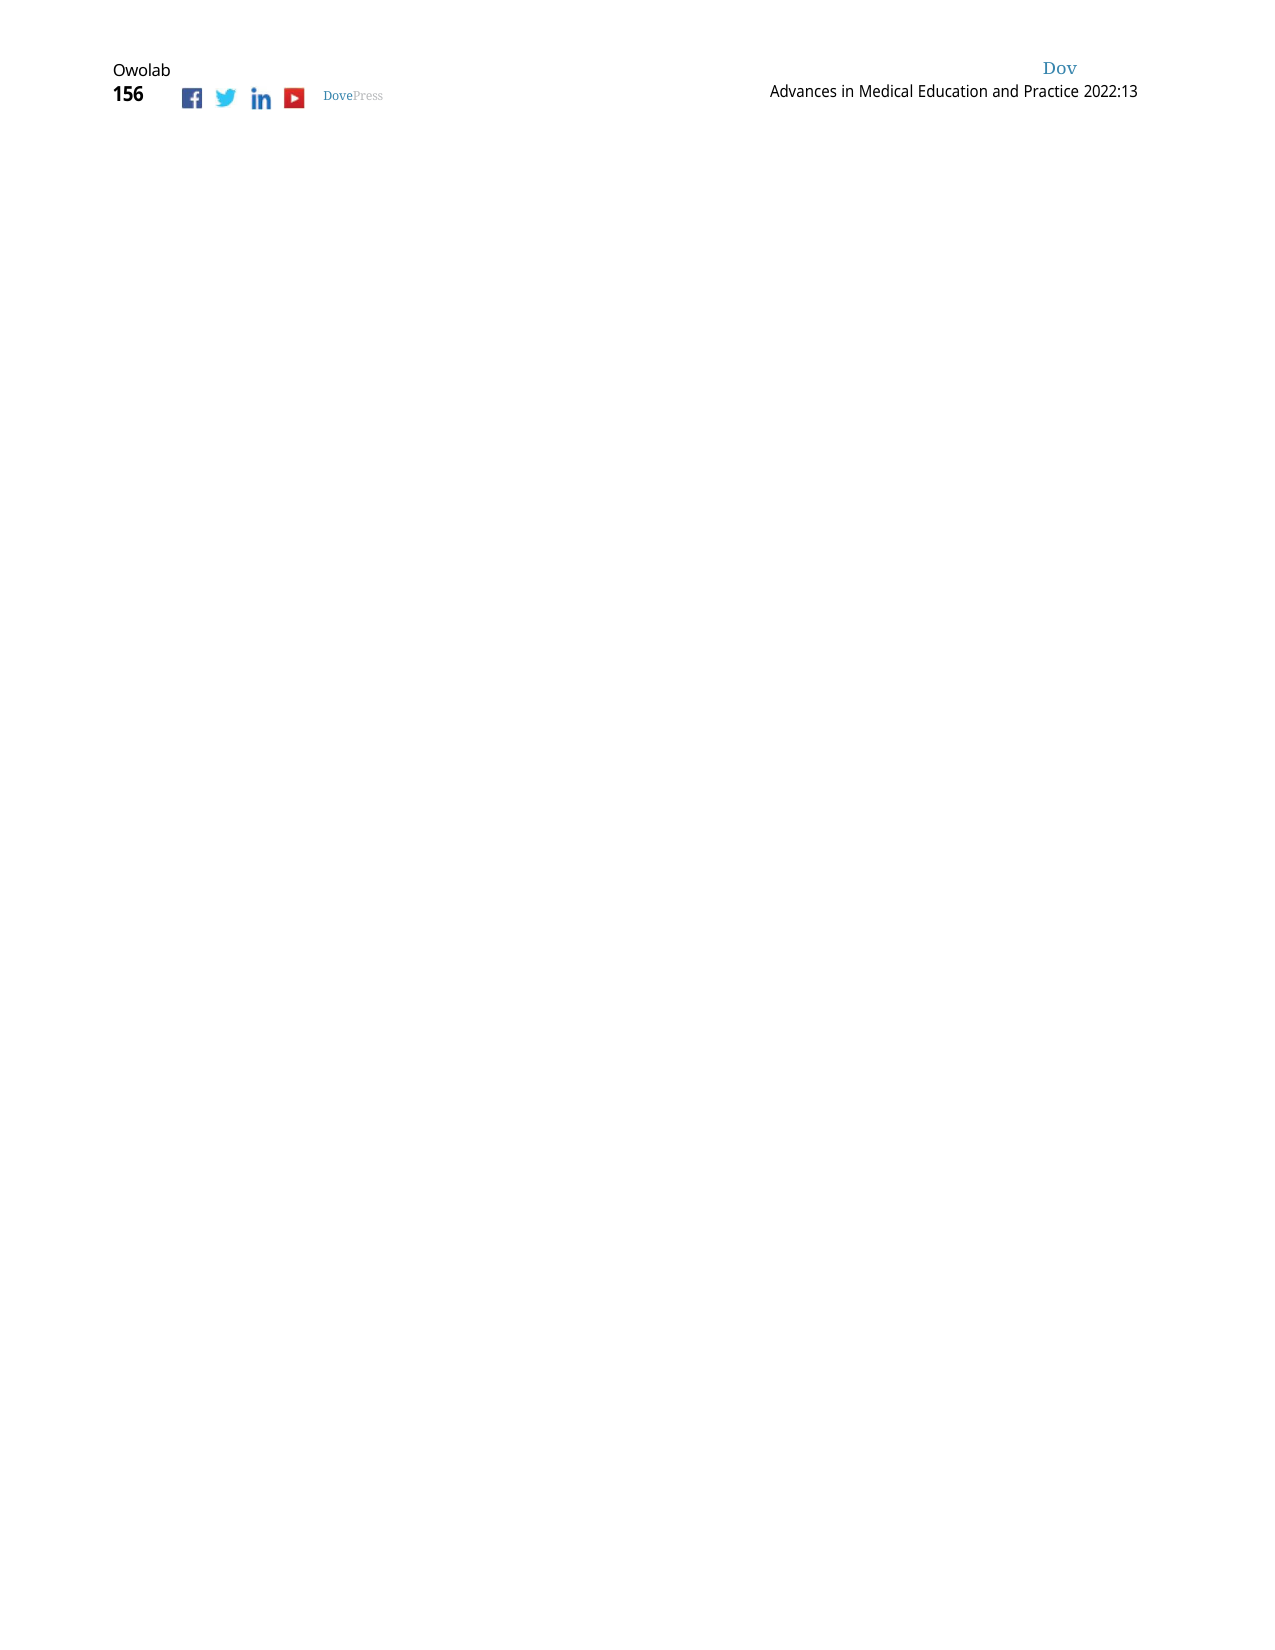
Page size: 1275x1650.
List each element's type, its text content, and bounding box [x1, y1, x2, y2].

text 156 [112, 79, 147, 108]
picture [181, 87, 203, 109]
picture [250, 86, 272, 110]
picture [283, 87, 305, 109]
text DovePress Advances in Medical Education and Practice 2022:13 [323, 79, 1200, 105]
picture [214, 88, 238, 108]
